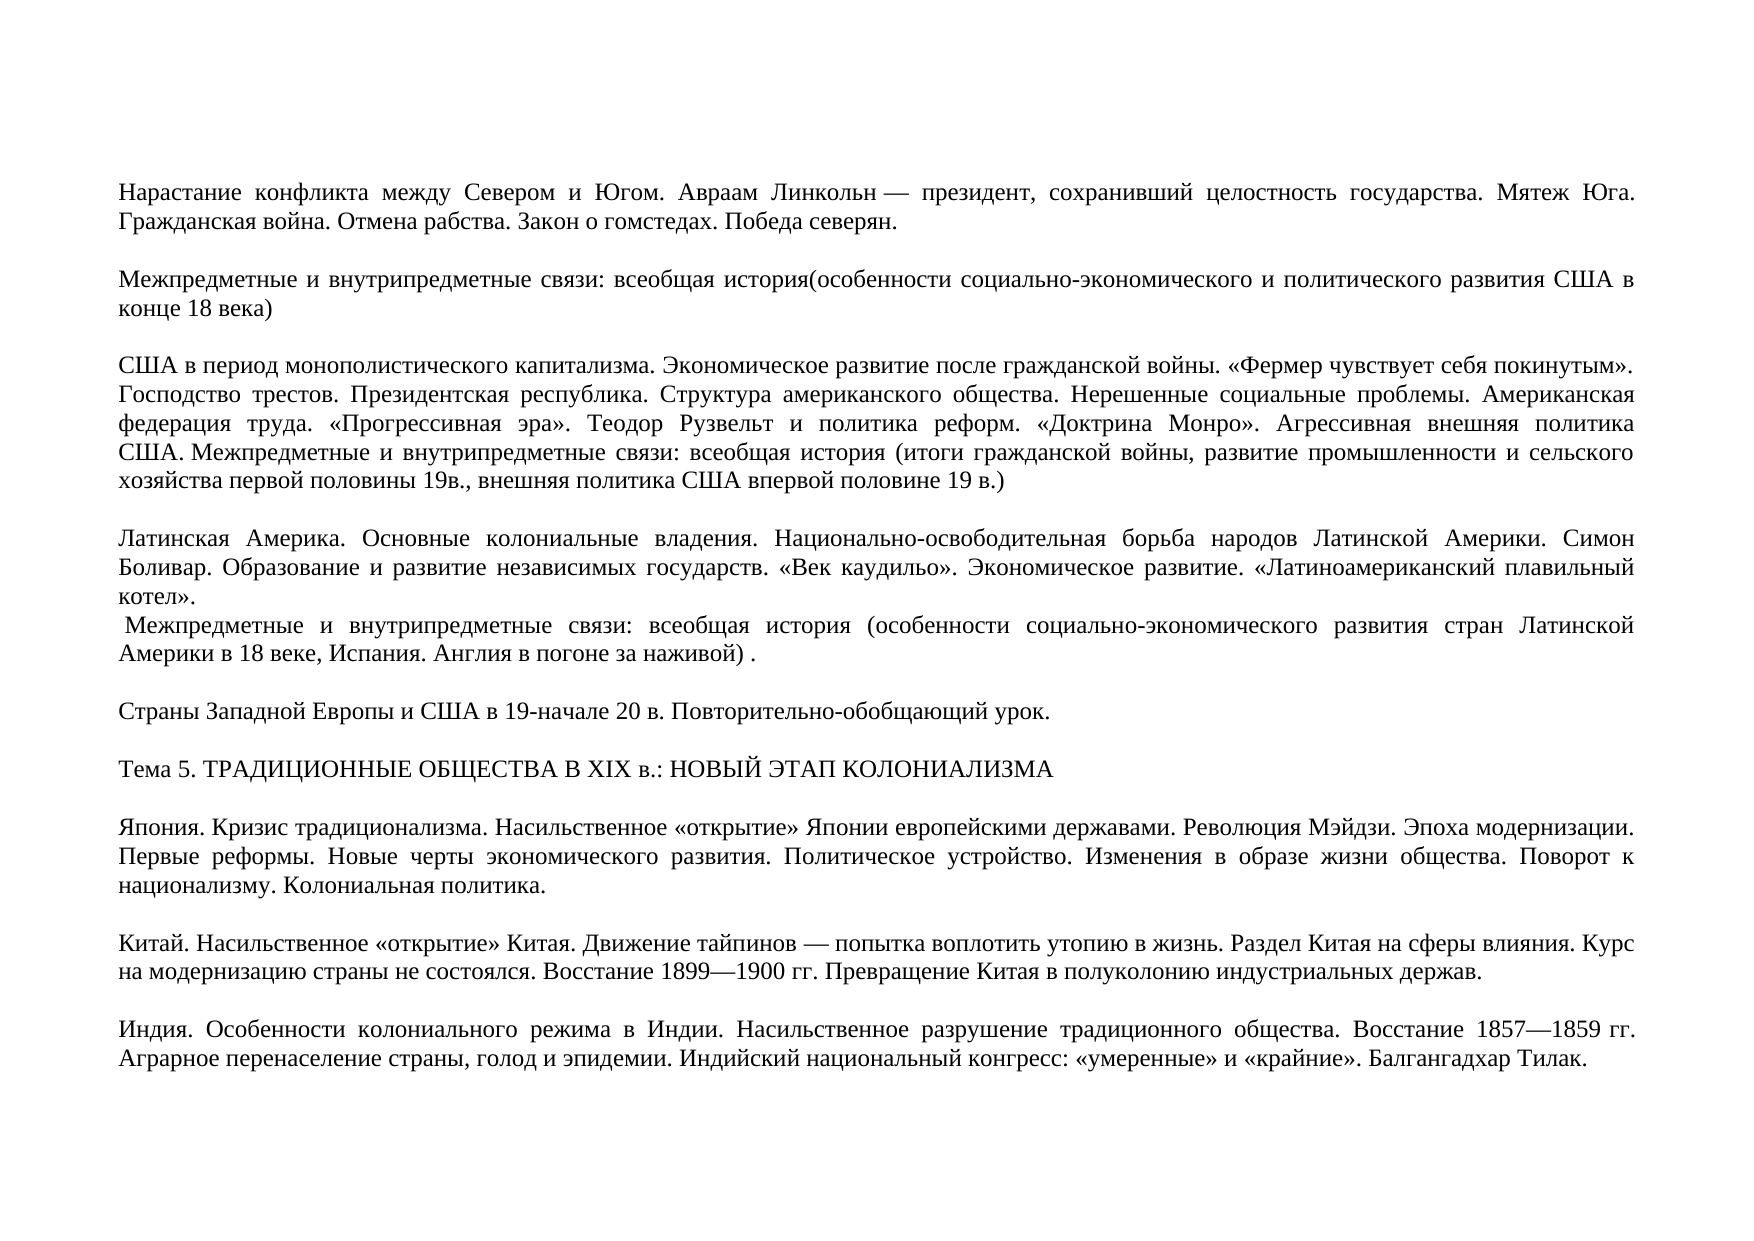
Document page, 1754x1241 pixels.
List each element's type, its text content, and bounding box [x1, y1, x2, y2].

text Индия. Особенности колониального режима в Индии. Насильственное разрушение традиционного общества. Восстание 1857—1859 гг. Аграрное перенаселение страны, голод и эпидемии. Индийский национальный конгресс: «умеренные» и «крайние». Балгангадхар Тилак. [118, 1014, 1636, 1072]
text Страны Западной Европы и США в 19-начале 20 в. Повторительно-обобщающий урок. [118, 696, 1636, 725]
text Китай. Насильственное «открытие» Китая. Движение тайпинов — попытка воплотить утопию в жизнь. Раздел Китая на сферы влияния. Курс на модернизацию страны не состоялся. Восстание 1899—1900 гг. Превращение Китая в полуколонию индустриальных держав. [118, 928, 1636, 985]
text США в период монополистического капитализма. Экономическое развитие после гражданской войны. «Фермер чувствует себя покинутым». Господство трестов. Президентская республика. Структура американского общества. Нерешенные социальные проблемы. Американская федерация труда. «Прогрессивная эра». Теодор Рузвельт и политика реформ. «Доктрина Монро». Агрессивная внешняя политика США. Межпредметные и внутрипредметные связи: всеобщая история (итоги гражданской войны, развитие промышленности и сельского хозяйства первой половины 19в., внешняя политика США впервой половине 19 в.) [118, 351, 1636, 494]
text Латинская Америка. Основные колониальные владения. Национально-освободительная борьба народов Латинской Америки. Симон Боливар. Образование и развитие независимых государств. «Век каудильо». Экономическое развитие. «Латиноамериканский плавильный котел». Межпредметные и внутрипредметные связи: всеобщая история (особенности социально-экономического развития стран Латинской Америки в 18 веке, Испания. Англия в погоне за наживой) . [118, 523, 1636, 667]
text Нарастание конфликта между Севером и Югом. Авраам Линкольн — президент, сохранивший целостность государства. Мятеж Юга. Гражданская война. Отмена рабства. Закон о гомстедах. Победа северян. [118, 177, 1636, 235]
text Тема 5. ТРАДИЦИОННЫЕ ОБЩЕСТВА В XIX в.: НОВЫЙ ЭТАП КОЛОНИАЛИЗМА [118, 754, 1636, 783]
text Межпредметные и внутрипредметные связи: всеобщая история(особенности социально-экономического и политического развития США в конце 18 века) [118, 264, 1636, 321]
text Япония. Кризис традиционализма. Насильственное «открытие» Японии европейскими державами. Революция Мэйдзи. Эпоха модернизации. Первые реформы. Новые черты экономического развития. Политическое устройство. Изменения в образе жизни общества. Поворот к национализму. Колониальная политика. [118, 812, 1636, 898]
